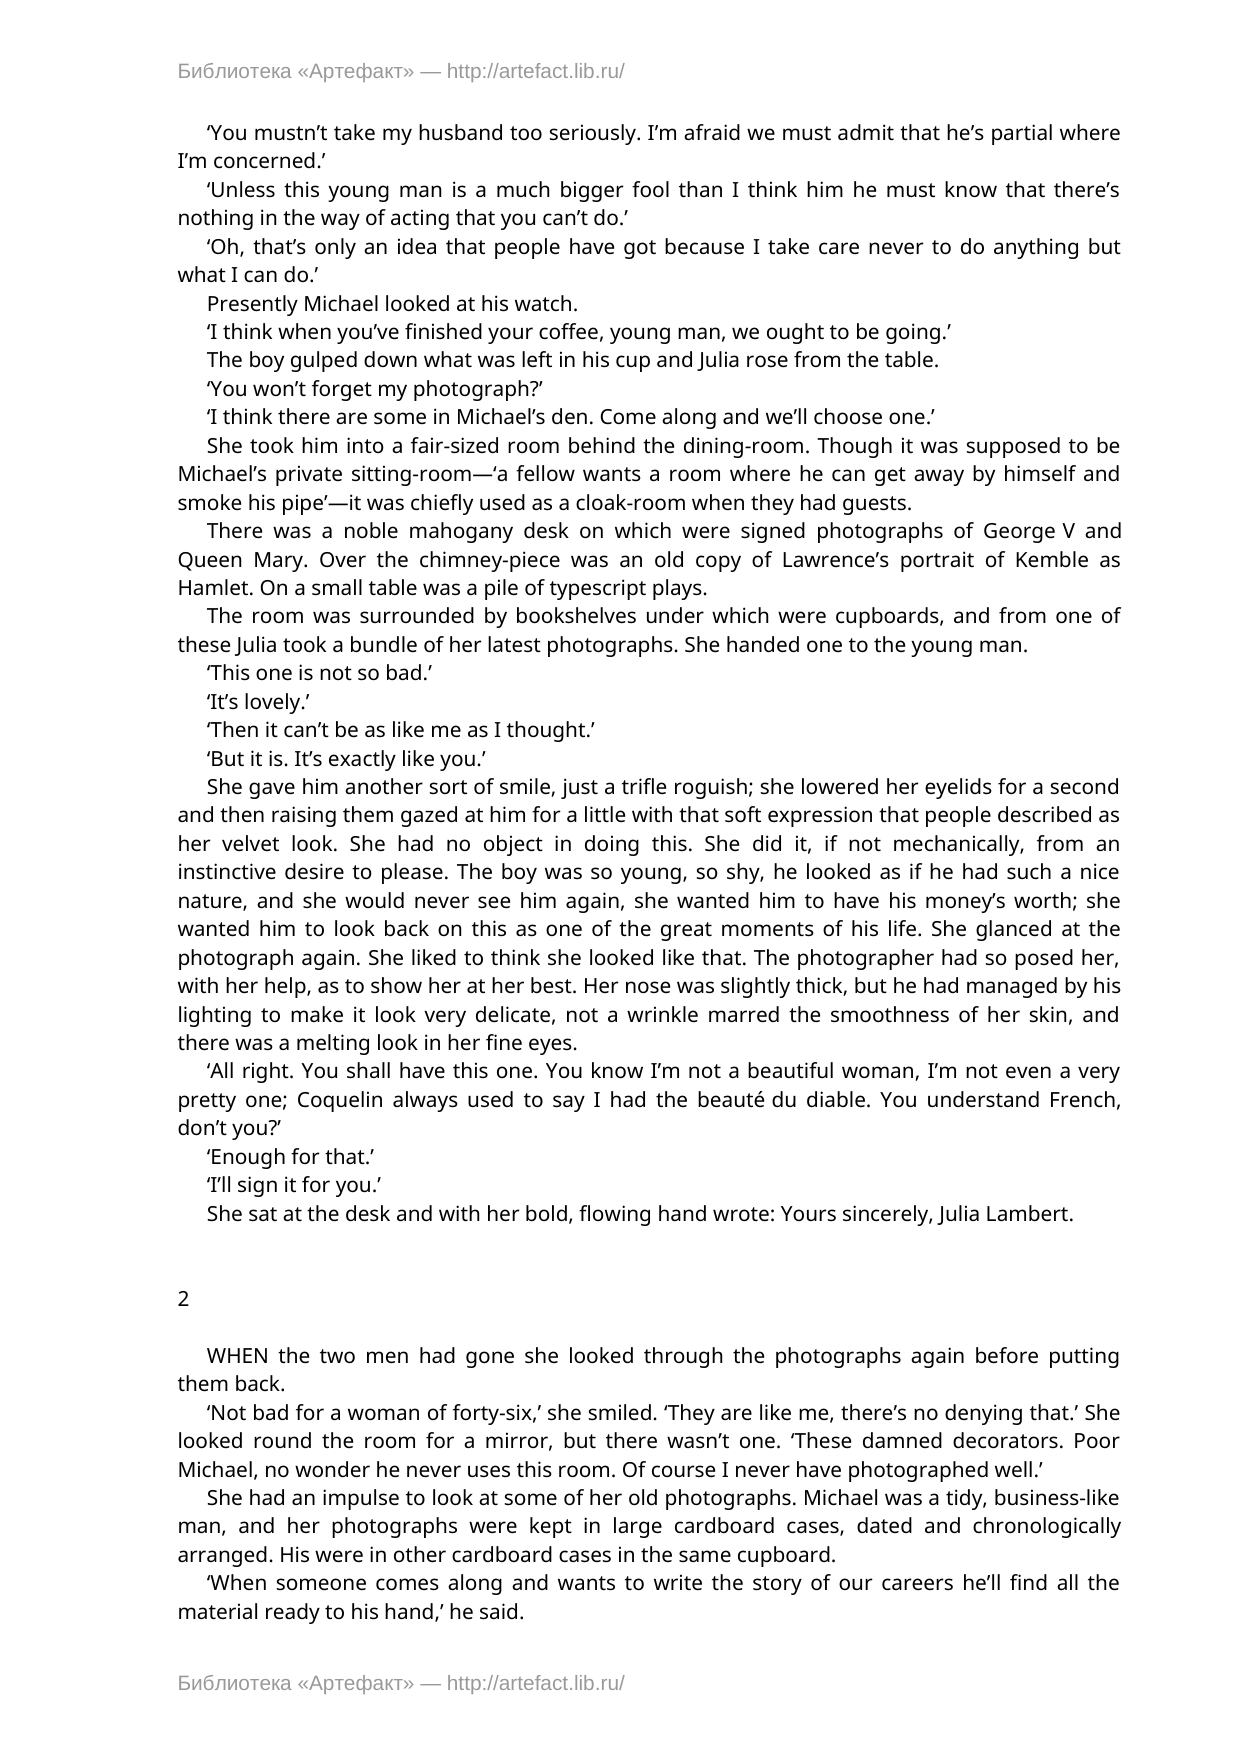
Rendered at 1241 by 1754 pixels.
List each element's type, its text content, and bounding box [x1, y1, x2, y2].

text ‘Then it can’t be as like me as I thought.’ [177, 715, 1122, 744]
text ‘When someone comes along and wants to write the story of our careers he’ll find all the material ready to his hand,’ he said. [177, 1568, 1122, 1625]
text ‘I’ll sign it for you.’ [177, 1170, 1122, 1199]
text The boy gulped down what was left in his cup and Julia rose from the table. [177, 346, 1122, 374]
text There was a noble mahogany desk on which were signed photographs of George V and Queen Mary. Over the chimney-piece was an old copy of Lawrence’s portrait of Kemble as Hamlet. On a small table was a pile of typescript plays. [177, 516, 1122, 602]
text ‘I think when you’ve finished your coffee, young man, we ought to be going.’ [177, 317, 1122, 346]
text ‘But it is. It’s exactly like you.’ [177, 744, 1122, 772]
text ‘Enough for that.’ [177, 1142, 1122, 1170]
text WHEN the two men had gone she looked through the photographs again before putting them back. [177, 1341, 1122, 1398]
text ‘Not bad for a woman of forty-six,’ she smiled. ‘They are like me, there’s no denying that.’ She looked round the room for a mirror, but there wasn’t one. ‘These damned decorators. Poor Michael, no wonder he never uses this room. Of course I never have photographed well.’ [177, 1398, 1122, 1483]
text ‘Oh, that’s only an idea that people have got because I take care never to do anything but what I can do.’ [177, 232, 1122, 289]
text ‘You mustn’t take my husband too seriously. I’m afraid we must admit that he’s partial where I’m concerned.’ [177, 118, 1122, 175]
text Presently Michael looked at his watch. [177, 289, 1122, 317]
text She had an impulse to look at some of her old photographs. Michael was a tidy, business-like man, and her photographs were kept in large cardboard cases, dated and chronologically arranged. His were in other cardboard cases in the same cupboard. [177, 1483, 1122, 1568]
text ‘It’s lovely.’ [177, 687, 1122, 715]
text She gave him another sort of smile, just a trifle roguish; she lowered her eyelids for a second and then raising them gazed at him for a little with that soft expression that people described as her velvet look. She had no object in doing this. She did it, if not mechanically, from an instinctive desire to please. The boy was so young, so shy, he looked as if he had such a nice nature, and she would never see him again, she wanted him to have his money’s worth; she wanted him to look back on this as one of the great moments of his life. She glanced at the photograph again. She liked to think she looked like that. The photographer had so posed her, with her help, as to show her at her best. Her nose was slightly thick, but he had managed by his lighting to make it look very delicate, not a wrinkle marred the smoothness of her skin, and there was a melting look in her fine eyes. [177, 772, 1122, 1057]
text ‘This one is not so bad.’ [177, 658, 1122, 687]
text ‘Unless this young man is a much bigger fool than I think him he must know that there’s nothing in the way of acting that you can’t do.’ [177, 175, 1122, 232]
text ‘All right. You shall have this one. You know I’m not a beautiful woman, I’m not even a very pretty one; Coquelin always used to say I had the beauté du diable. You understand French, don’t you?’ [177, 1057, 1122, 1142]
text She sat at the desk and with her bold, flowing hand wrote: Yours sincerely, Julia Lambert. [177, 1199, 1122, 1227]
text The room was surrounded by bookshelves under which were cupboards, and from one of these Julia took a bundle of her latest photographs. She handed one to the young man. [177, 602, 1122, 658]
text She took him into a fair-sized room behind the dining-room. Though it was supposed to be Michael’s private sitting-room—‘a fellow wants a room where he can get away by himself and smoke his pipe’—it was chiefly used as a cloak-room when they had guests. [177, 431, 1122, 516]
text ‘I think there are some in Michael’s den. Come along and we’ll choose one.’ [177, 402, 1122, 431]
text ‘You won’t forget my photograph?’ [177, 374, 1122, 402]
subtitle 2 [177, 1284, 1122, 1312]
